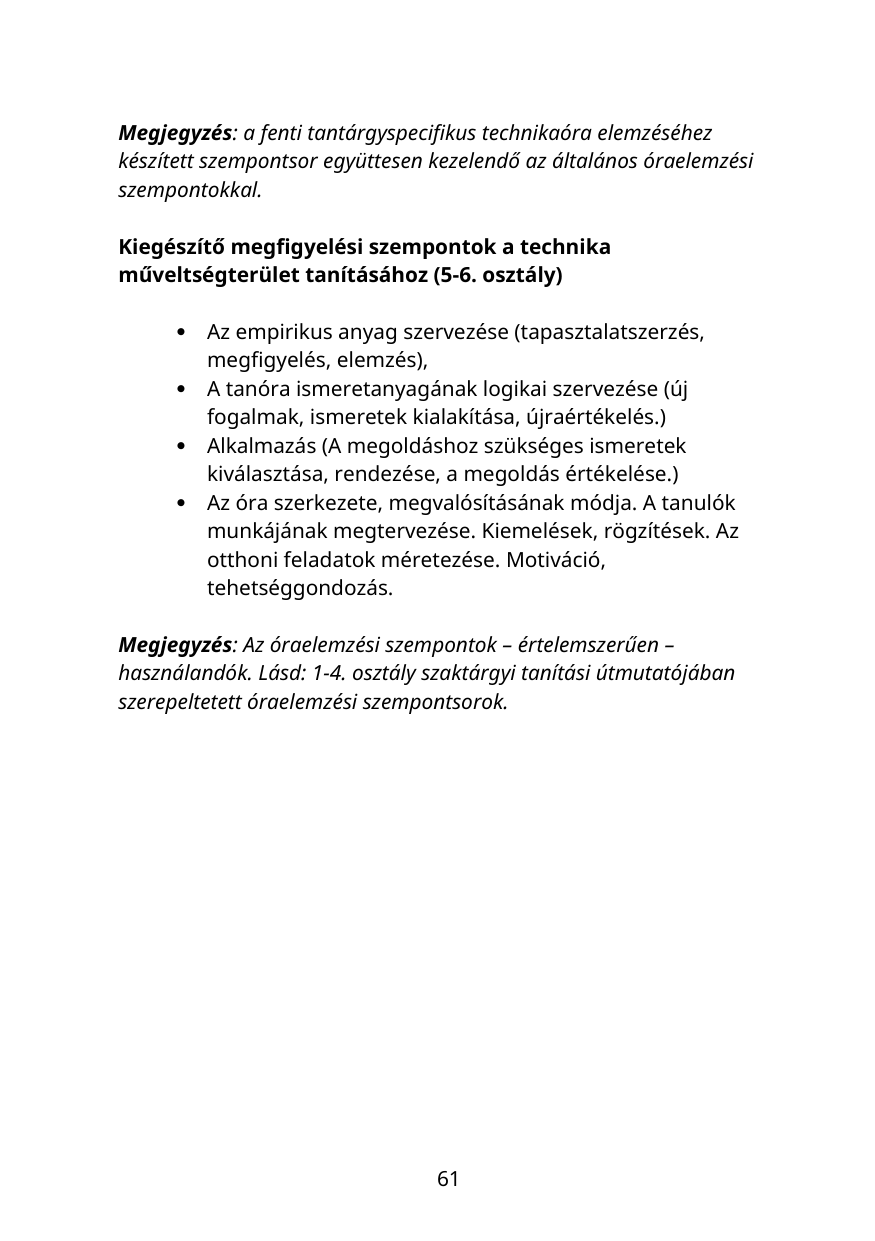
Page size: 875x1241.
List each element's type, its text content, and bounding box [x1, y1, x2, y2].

list Alkalmazás (A megoldáshoz szükséges ismeretek kiválasztása, rendezése, a megoldás értékelése.) [177, 431, 779, 488]
text Megjegyzés: Az óraelemzési szempontok – értelemszerűen – használandók. Lásd: 1-4. osztály szaktárgyi tanítási útmutatójában szerepeltetett óraelemzési szempontsorok. [118, 630, 779, 715]
list A tanóra ismeretanyagának logikai szervezése (új fogalmak, ismeretek kialakítása, újraértékelés.) [177, 374, 779, 431]
text Kiegészítő megfigyelési szempontok a technika műveltségterület tanításához (5-6. osztály) [118, 232, 779, 289]
text Megjegyzés: a fenti tantárgyspecifikus technikaóra elemzéséhez készített szempontsor együttesen kezelendő az általános óraelemzési szempontokkal. [118, 118, 779, 203]
list Az empirikus anyag szervezése (tapasztalatszerzés, megfigyelés, elemzés), [177, 317, 779, 374]
list Az óra szerkezete, megvalósításának módja. A tanulók munkájának megtervezése. Kiemelések, rögzítések. Az otthoni feladatok méretezése. Motiváció, tehetséggondozás. [177, 488, 779, 602]
